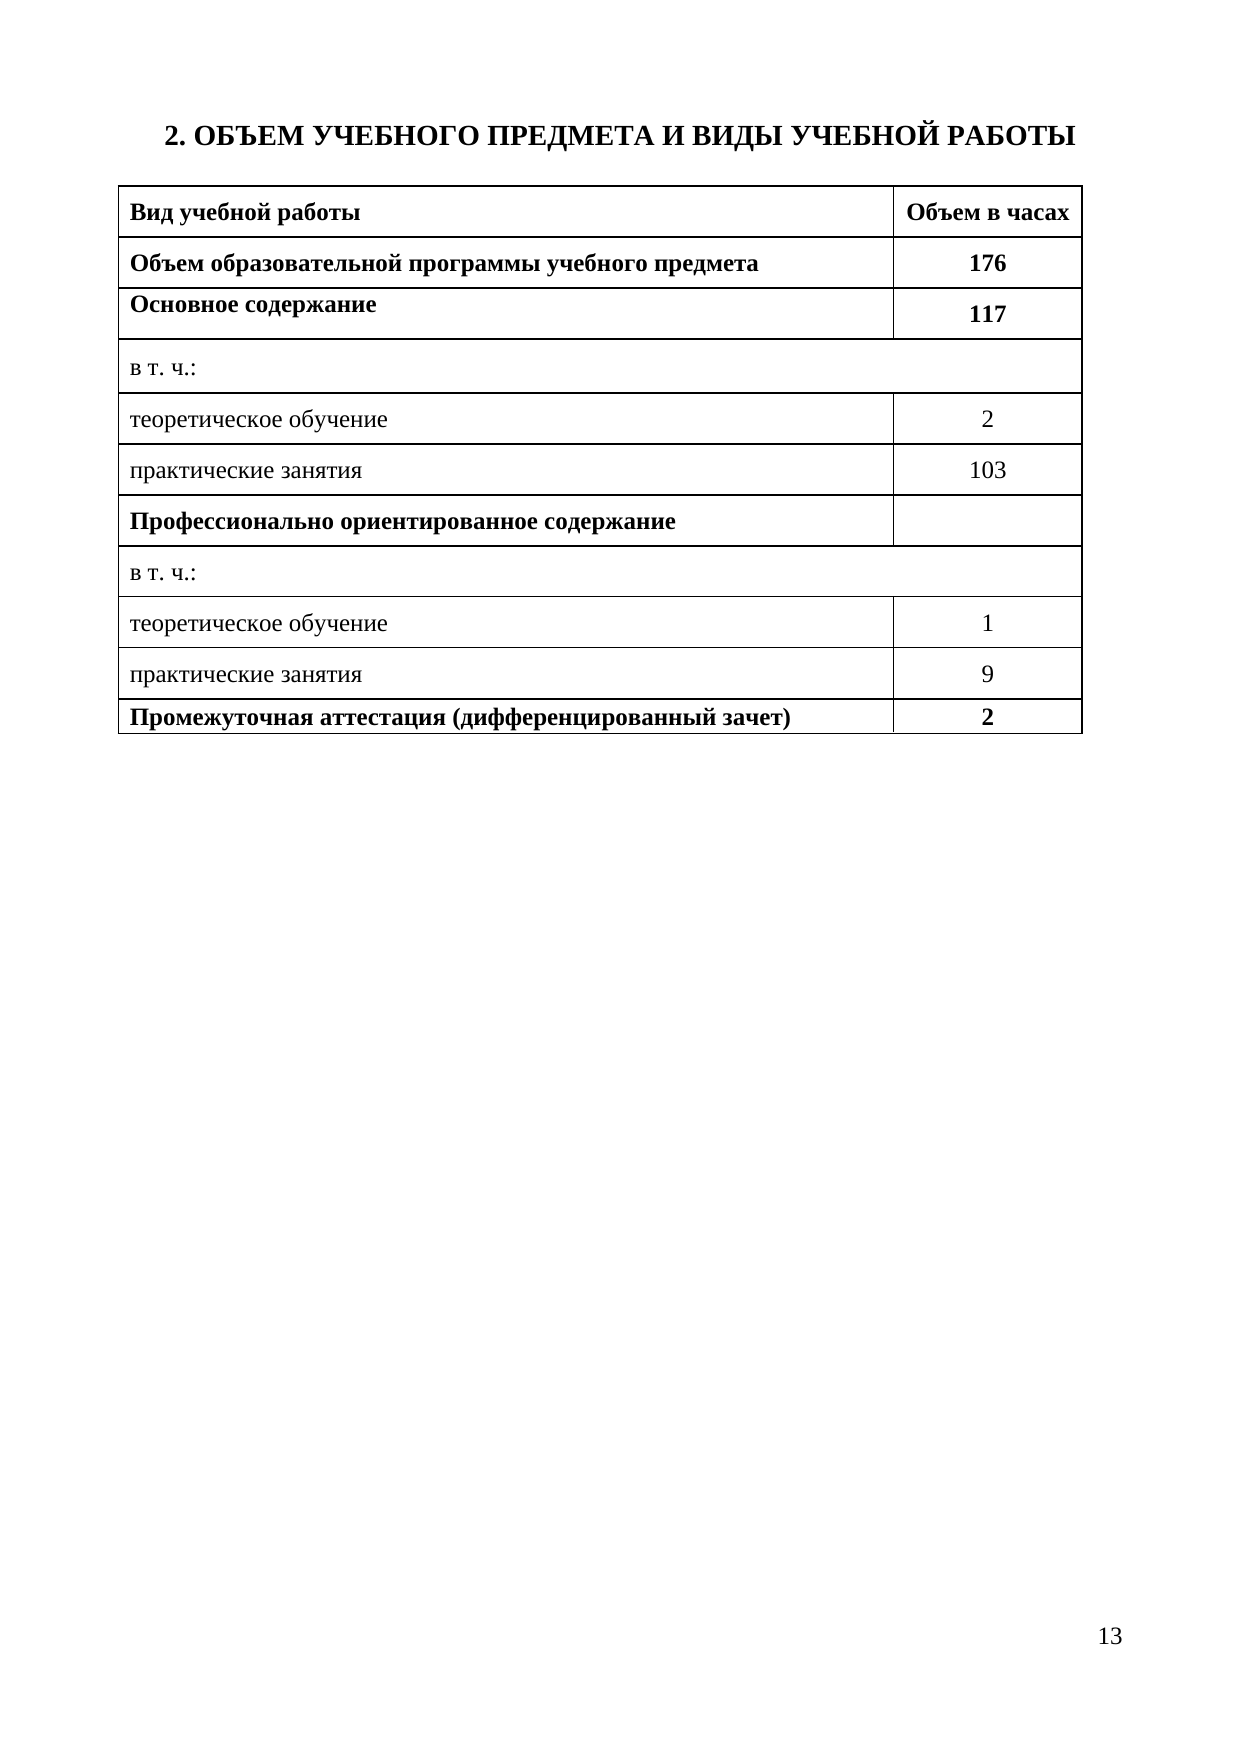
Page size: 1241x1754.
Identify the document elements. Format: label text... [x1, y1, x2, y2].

table_cell 1 [894, 597, 1081, 647]
subtitle 2. ОБЪЕМ УЧЕБНОГО ПРЕДМЕТА И ВИДЫ УЧЕБНОЙ РАБОТЫ [118, 118, 1122, 152]
table_cell 2 [894, 394, 1081, 443]
table_cell теоретическое обучение [119, 394, 893, 443]
table_cell 117 [894, 289, 1081, 338]
table_cell 2 [894, 700, 1081, 732]
table_cell практические занятия [119, 445, 893, 494]
table_header Вид учебной работы [119, 187, 893, 236]
table_header Объем в часах [894, 187, 1081, 236]
table_cell 176 [894, 238, 1081, 287]
table_cell практические занятия [119, 648, 893, 698]
table_cell [894, 496, 1081, 545]
table_cell в т. ч.: [119, 340, 1081, 392]
table_cell в т. ч.: [119, 547, 1081, 596]
table_cell Основное содержание [119, 289, 893, 338]
table_cell Профессионально ориентированное содержание [119, 496, 893, 545]
table_cell теоретическое обучение [119, 597, 893, 647]
table_cell Объем образовательной программы учебного предмета [119, 238, 893, 287]
table_cell 9 [894, 648, 1081, 698]
table_cell Промежуточная аттестация (дифференцированный зачет) [119, 700, 893, 732]
table_cell 103 [894, 445, 1081, 494]
